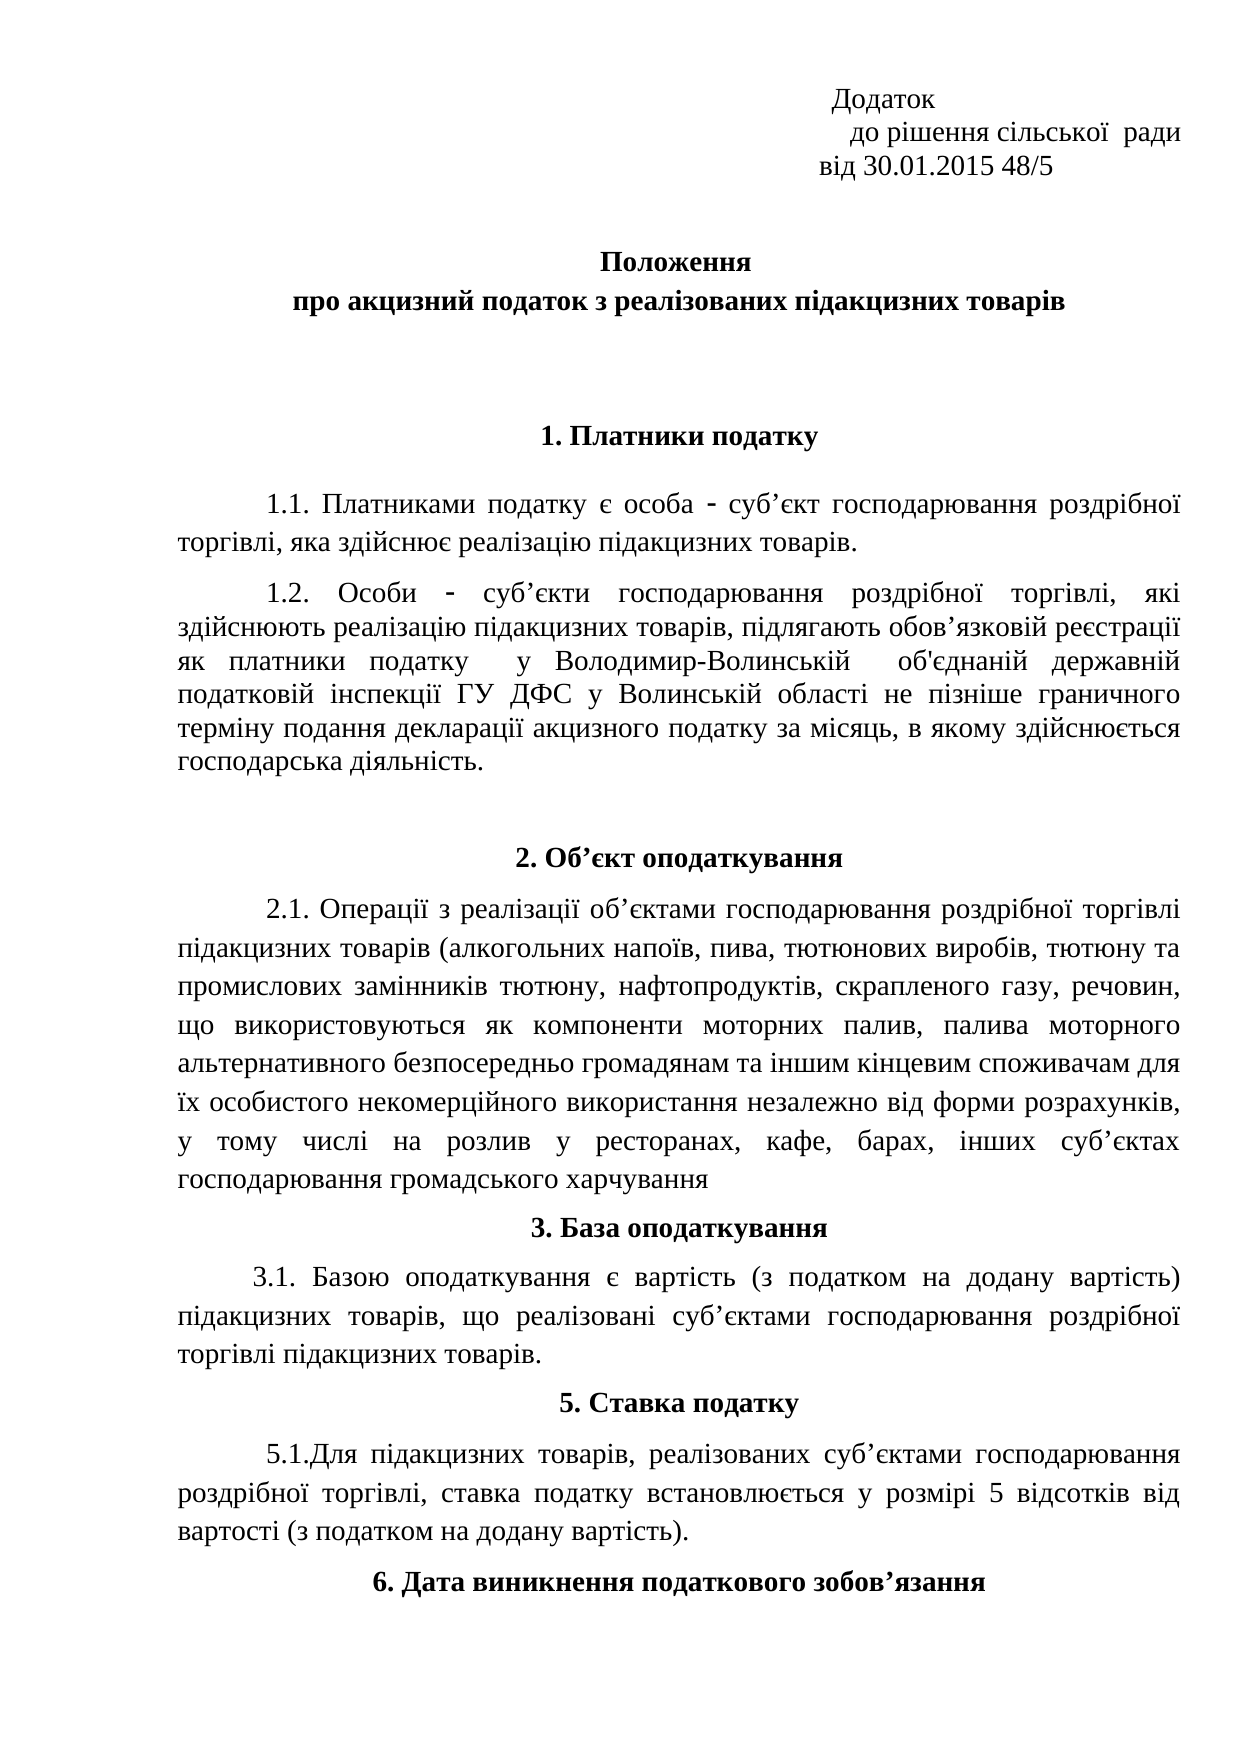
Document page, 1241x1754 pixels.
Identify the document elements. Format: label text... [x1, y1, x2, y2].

text 5.1.Для підакцизних товарів, реалізованих суб’єктами господарювання роздрібної торгівлі, ставка податку встановлюється у розмірі 5 відсотків від вартості (з податком на додану вартість). [177, 1436, 1181, 1547]
text Положення про акцизний податок з реалізованих підакцизних товарів [177, 244, 1181, 316]
text 1.1. Платниками податку є особа суб’єкт господарювання роздрібної торгівлі, яка здійснює реалізацію підакцизних товарів. [177, 486, 1181, 558]
text 5. Ставка податку [177, 1385, 1181, 1419]
text 3. База оподаткування [177, 1210, 1181, 1244]
text 2. Об’єкт оподаткування [177, 840, 1181, 874]
text Додаток [177, 81, 1181, 114]
text 1. Платники податку [177, 418, 1181, 452]
text 3.1. Базою оподаткування є вартість (з податком на додану вартість) підакцизних товарів, що реалізовані суб’єктами господарювання роздрібної торгівлі підакцизних товарів. [177, 1259, 1181, 1370]
text до рішення сільської ради [177, 114, 1181, 148]
text 2.1. Операції з реалізації об’єктами господарювання роздрібної торгівлі підакцизних товарів (алкогольних напоїв, пива, тютюнових виробів, тютюну та промислових замінників тютюну, нафтопродуктів, скрапленого газу, речовин, що використовуються як компоненти моторних палив, палива моторного альтернативного безпосередньо громадянам та іншим кінцевим споживачам для їх особистого некомерційного використання незалежно від форми розрахунків, у тому числі на розлив у ресторанах, кафе, барах, інших суб’єктах господарювання громадського харчування [177, 891, 1181, 1007]
text 1.2. Особи суб’єкти господарювання роздрібної торгівлі, які здійснюють реалізацію підакцизних товарів, підлягають обов’язковій реєстрації як платники податку у Володимир-Волинській об'єднаній державній податковій інспекції ГУ ДФС у Волинській області не пізніше граничного терміну подання декларації акцизного податку за місяць, в якому здійснюється господарська діяльність. [177, 576, 1181, 777]
text 6. Дата виникнення податкового зобов’язання [177, 1564, 1181, 1598]
text 2.1. Операції з реалізації об’єктами господарювання роздрібної торгівлі підакцизних товарів (алкогольних напоїв, пива, тютюнових виробів, тютюну та промислових замінників тютюну, нафтопродуктів, скрапленого газу, речовин, що використовуються як компоненти моторних палив, палива моторного альтернативного безпосередньо громадянам та іншим кінцевим споживачам для їх особистого некомерційного використання незалежно від форми розрахунків, у тому числі на розлив у ресторанах, кафе, барах, інших суб’єктах господарювання громадського харчування [177, 1041, 1181, 1195]
text від 30.01.2015 48/5 [177, 148, 1181, 181]
